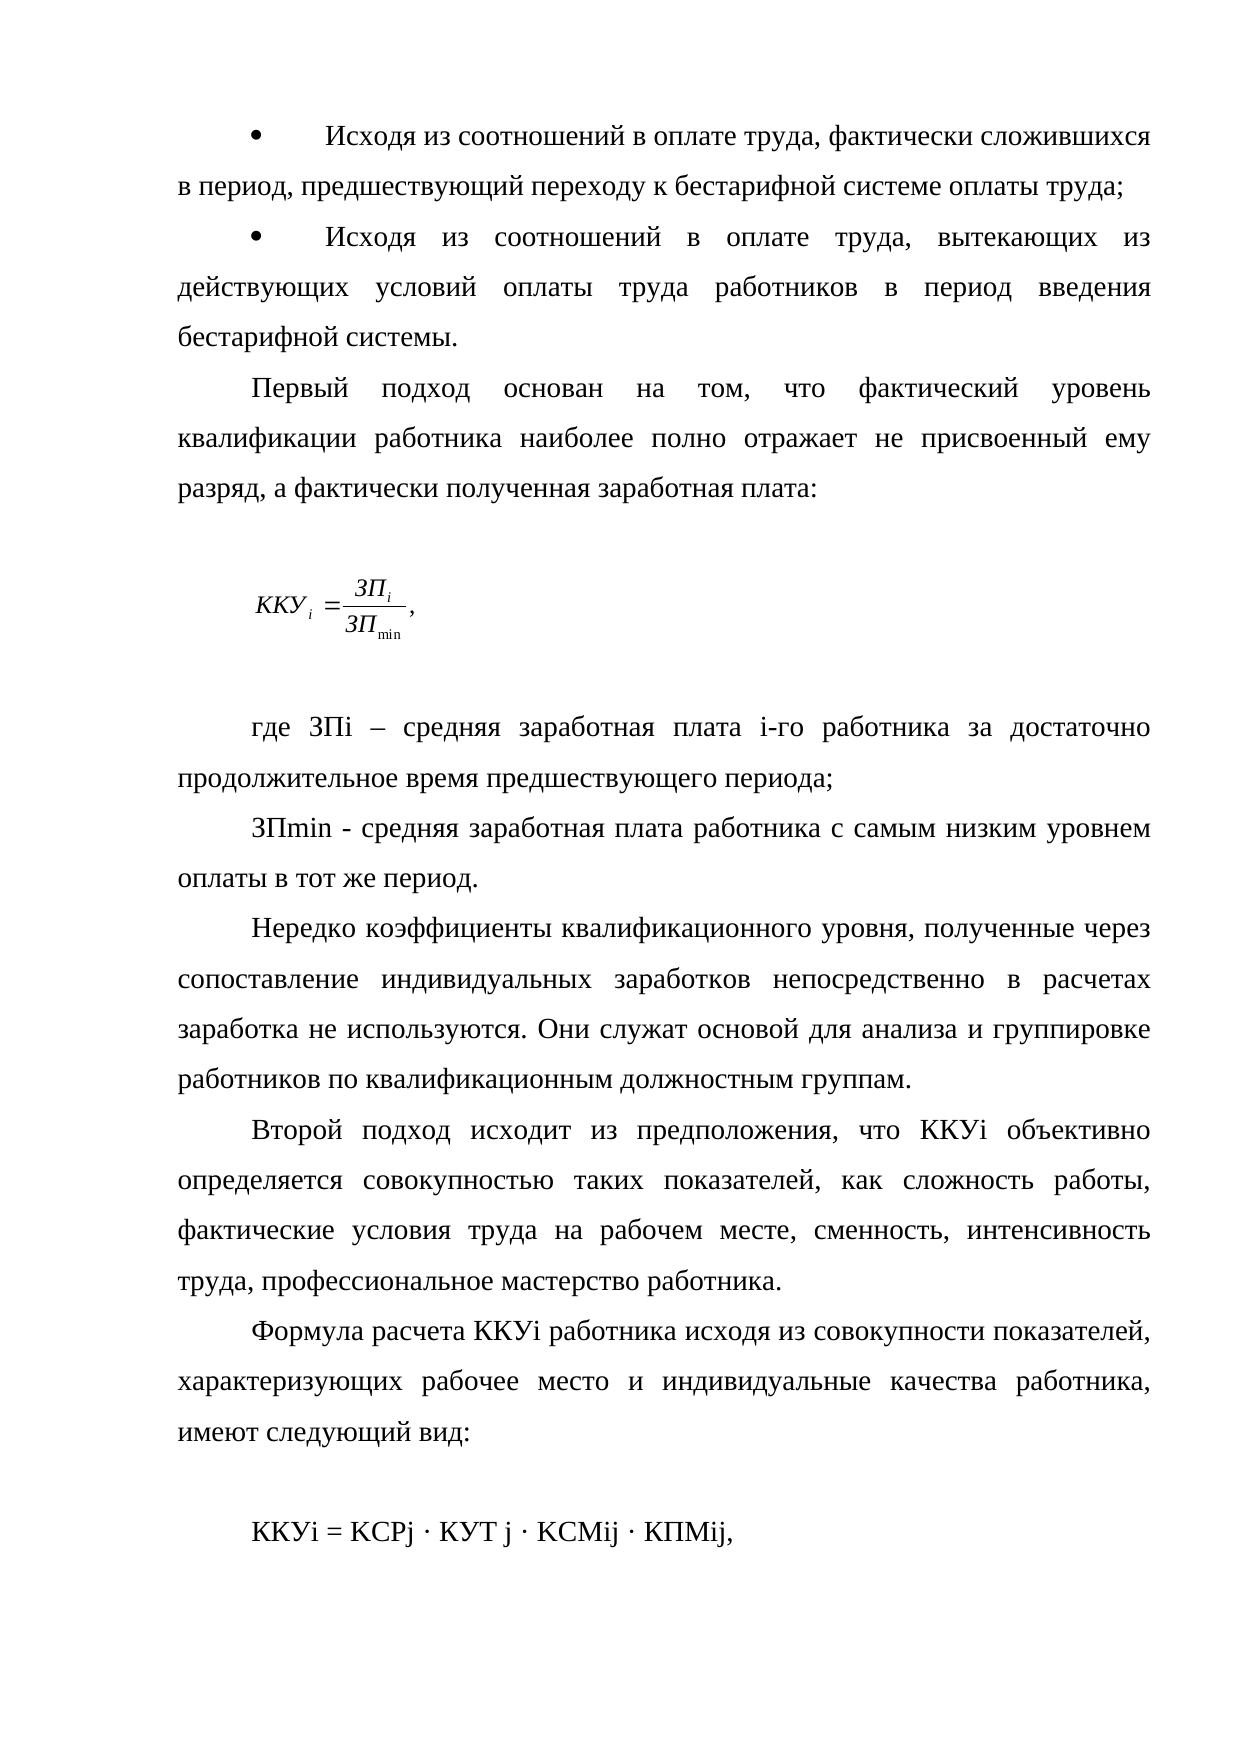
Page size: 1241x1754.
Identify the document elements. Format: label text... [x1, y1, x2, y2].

text Первый подход основан на том, что фактический уровень квалификации работника наиболее полно отражает не присвоенный ему разряд, а фактически полученная заработная плата: [177, 370, 1152, 504]
text Формула расчета ККУі работника исходя из совокупности показателей, характеризующих рабочее место и индивидуальные качества работника, имеют следующий вид: [177, 1313, 1152, 1447]
text ККУi = KCPj · КУТ j · KCMij · КПМij, [177, 1514, 1152, 1548]
text ЗПmіn - средняя заработная плата работника с самым низким уровнем оплаты в тот же период. [177, 810, 1152, 894]
list Исходя из соотношений в оплате труда, фактически сложившихся в период, предшествующий переходу к бестарифной системе оплаты труда; [177, 118, 1152, 202]
text Нередко коэффициенты квалификационного уровня, полученные через сопоставление индивидуальных заработков непосредственно в расчетах заработка не используются. Они служат основой для анализа и группировке работников по квалификационным должностным группам. [177, 911, 1152, 1095]
text Второй подход исходит из предположения, что ККУі объективно определяется совокупностью таких показателей, как сложность работы, фактические условия труда на рабочем месте, сменность, интенсивность труда, профессиональное мастерство работника. [177, 1112, 1152, 1296]
text где ЗПі – средняя заработная плата і-го работника за достаточно продолжительное время предшествующего периода; [177, 709, 1152, 793]
list Исходя из соотношений в оплате труда, вытекающих из действующих условий оплаты труда работников в период введения бестарифной системы. [177, 219, 1152, 353]
